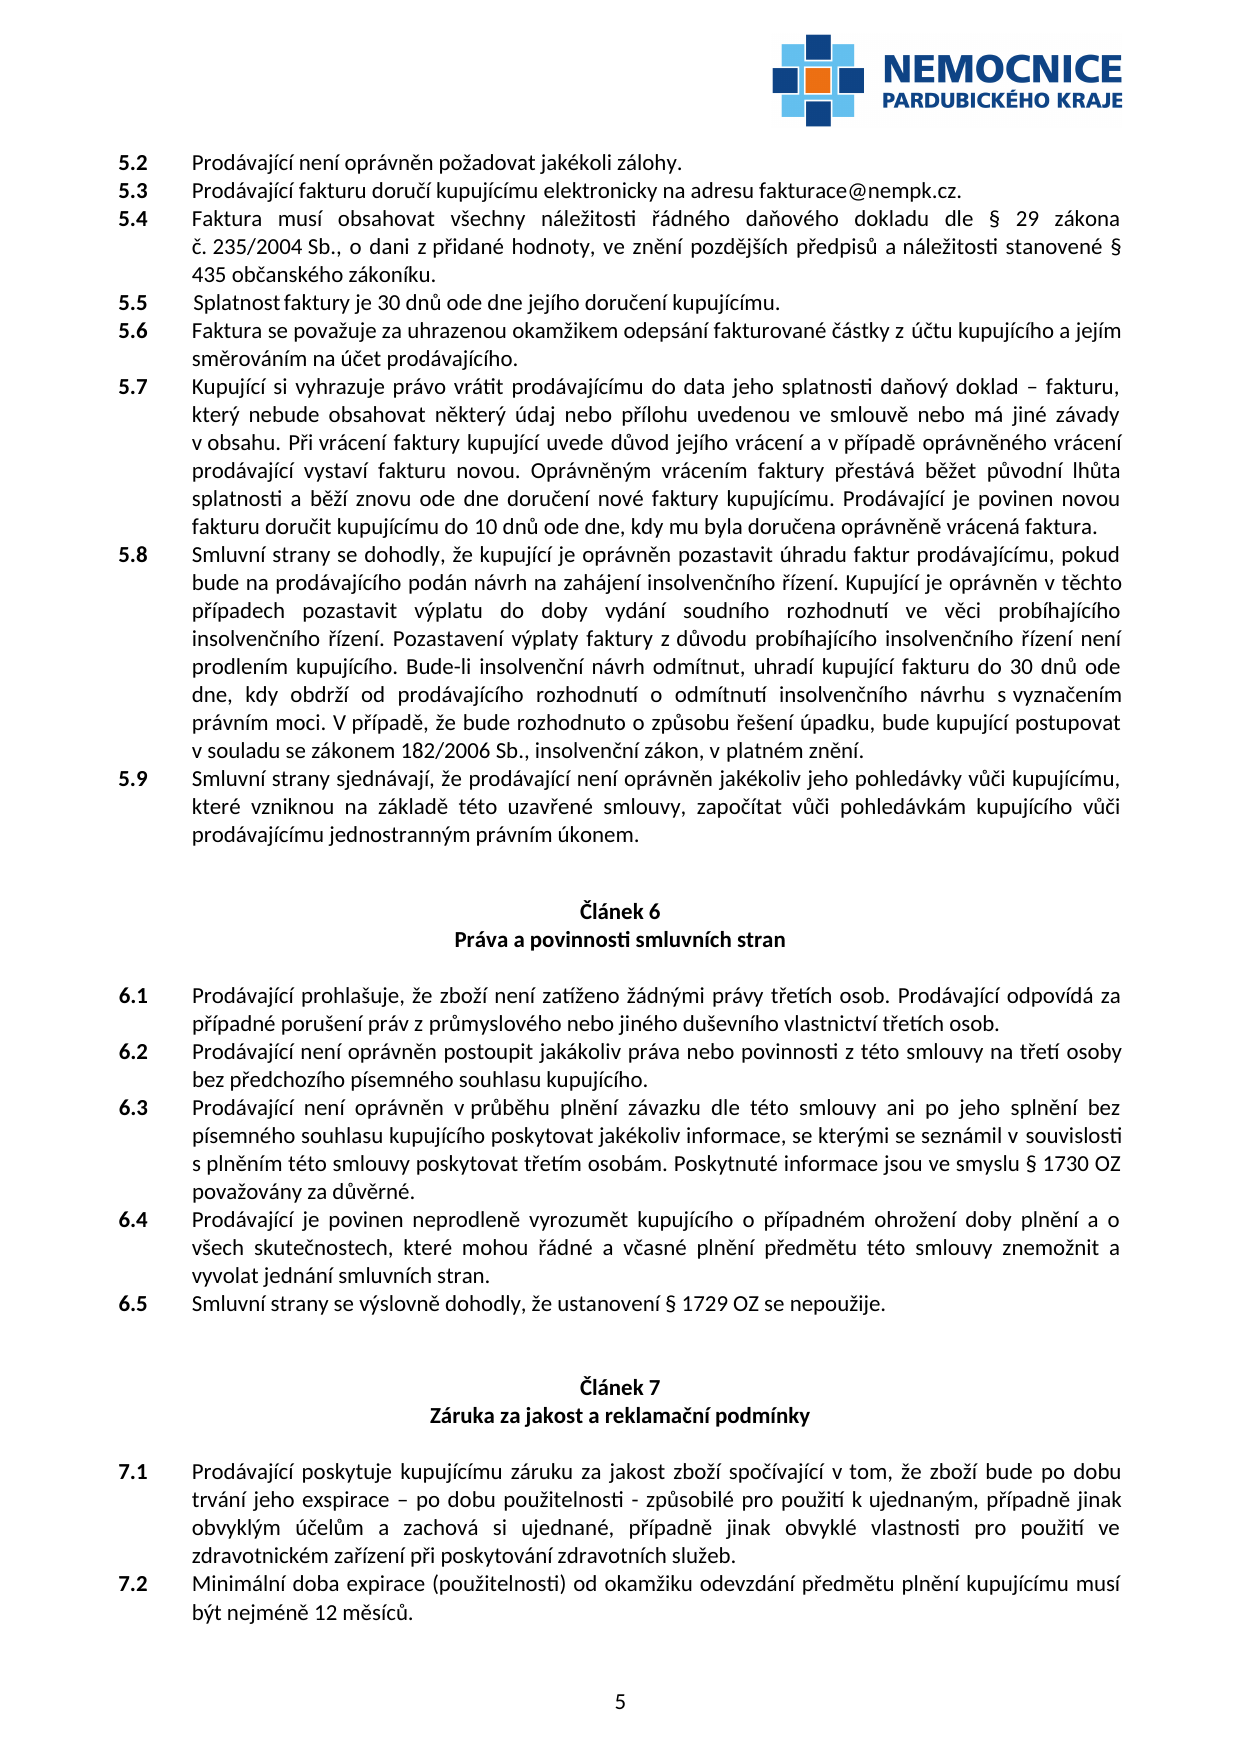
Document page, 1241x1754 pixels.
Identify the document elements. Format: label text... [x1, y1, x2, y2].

text Článek 6 [118, 897, 1122, 925]
text 7.2 Minimální doba expirace (použitelnosti) od okamžiku odevzdání předmětu plnění kupujícímu musí být nejméně 12 měsíců. [118, 1569, 1122, 1626]
text 5.8 Smluvní strany se dohodly, že kupující je oprávněn pozastavit úhradu faktur prodávajícímu, pokud bude na prodávajícího podán návrh na zahájení insolvenčního řízení. Kupující je oprávněn v těchto případech pozastavit výplatu do doby vydání soudního rozhodnutí ve věci probíhajícího insolvenčního řízení. Pozastavení výplaty faktury z důvodu probíhajícího insolvenčního řízení není prodlením kupujícího. Bude-li insolvenční návrh odmítnut, uhradí kupující fakturu do 30 dnů ode dne, kdy obdrží od prodávajícího rozhodnutí o odmítnutí insolvenčního návrhu s vyznačením právním moci. V případě, že bude rozhodnuto o způsobu řešení úpadku, bude kupující postupovat v souladu se zákonem 182/2006 Sb., insolvenční zákon, v platném znění. [118, 540, 1122, 764]
text 5.6 Faktura se považuje za uhrazenou okamžikem odepsání fakturované částky z účtu kupujícího a jejím směrováním na účet prodávajícího. [118, 316, 1122, 372]
text 5.7 Kupující si vyhrazuje právo vrátit prodávajícímu do data jeho splatnosti daňový doklad – fakturu, který nebude obsahovat některý údaj nebo přílohu uvedenou ve smlouvě nebo má jiné závady v obsahu. Při vrácení faktury kupující uvede důvod jejího vrácení a v případě oprávněného vrácení prodávající vystaví fakturu novou. Oprávněným vrácením faktury přestává běžet původní lhůta splatnosti a běží znovu ode dne doručení nové faktury kupujícímu. Prodávající je povinen novou fakturu doručit kupujícímu do 10 dnů ode dne, kdy mu byla doručena oprávněně vrácená faktura. [118, 372, 1122, 540]
text 6.3 Prodávající není oprávněn v průběhu plnění závazku dle této smlouvy ani po jeho splnění bez písemného souhlasu kupujícího poskytovat jakékoliv informace, se kterými se seznámil v souvislosti s plněním této smlouvy poskytovat třetím osobám. Poskytnuté informace jsou ve smyslu § 1730 OZ považovány za důvěrné. [118, 1093, 1122, 1205]
text Záruka za jakost a reklamační podmínky [118, 1401, 1122, 1429]
text 6.1 Prodávající prohlašuje, že zboží není zatíženo žádnými právy třetích osob. Prodávající odpovídá za případné porušení práv z průmyslového nebo jiného duševního vlastnictví třetích osob. [118, 981, 1122, 1037]
text 5.3 Prodávající fakturu doručí kupujícímu elektronicky na adresu fakturace@nempk.cz. [118, 176, 1122, 204]
picture [771, 33, 1123, 128]
text 7.1 Prodávající poskytuje kupujícímu záruku za jakost zboží spočívající v tom, že zboží bude po dobu trvání jeho exspirace – po dobu použitelnosti - způsobilé pro použití k ujednaným, případně jinak obvyklým účelům a zachová si ujednané, případně jinak obvyklé vlastnosti pro použití ve zdravotnickém zařízení při poskytování zdravotních služeb. [118, 1457, 1122, 1569]
text 6.2 Prodávající není oprávněn postoupit jakákoliv práva nebo povinnosti z této smlouvy na třetí osoby bez předchozího písemného souhlasu kupujícího. [118, 1037, 1122, 1093]
text 6.4 Prodávající je povinen neprodleně vyrozumět kupujícího o případném ohrožení doby plnění a o všech skutečnostech, které mohou řádné a včasné plnění předmětu této smlouvy znemožnit a vyvolat jednání smluvních stran. [118, 1205, 1122, 1289]
text 5.9 Smluvní strany sjednávají, že prodávající není oprávněn jakékoliv jeho pohledávky vůči kupujícímu, které vzniknou na základě této uzavřené smlouvy, započítat vůči pohledávkám kupujícího vůči prodávajícímu jednostranným právním úkonem. [118, 764, 1122, 848]
text Práva a povinnosti smluvních stran [118, 925, 1122, 953]
text 5.5 Splatnost faktury je 30 dnů ode dne jejího doručení kupujícímu. [118, 288, 1122, 316]
text 5.2 Prodávající není oprávněn požadovat jakékoli zálohy. [118, 148, 1122, 176]
text Článek 7 [118, 1373, 1122, 1401]
text 5.4 Faktura musí obsahovat všechny náležitosti řádného daňového dokladu dle § 29 zákona č. 235/2004 Sb., o dani z přidané hodnoty, ve znění pozdějších předpisů a náležitosti stanovené § 435 občanského zákoníku. [118, 204, 1122, 288]
text 6.5 Smluvní strany se výslovně dohodly, že ustanovení § 1729 OZ se nepoužije. [118, 1289, 1122, 1317]
